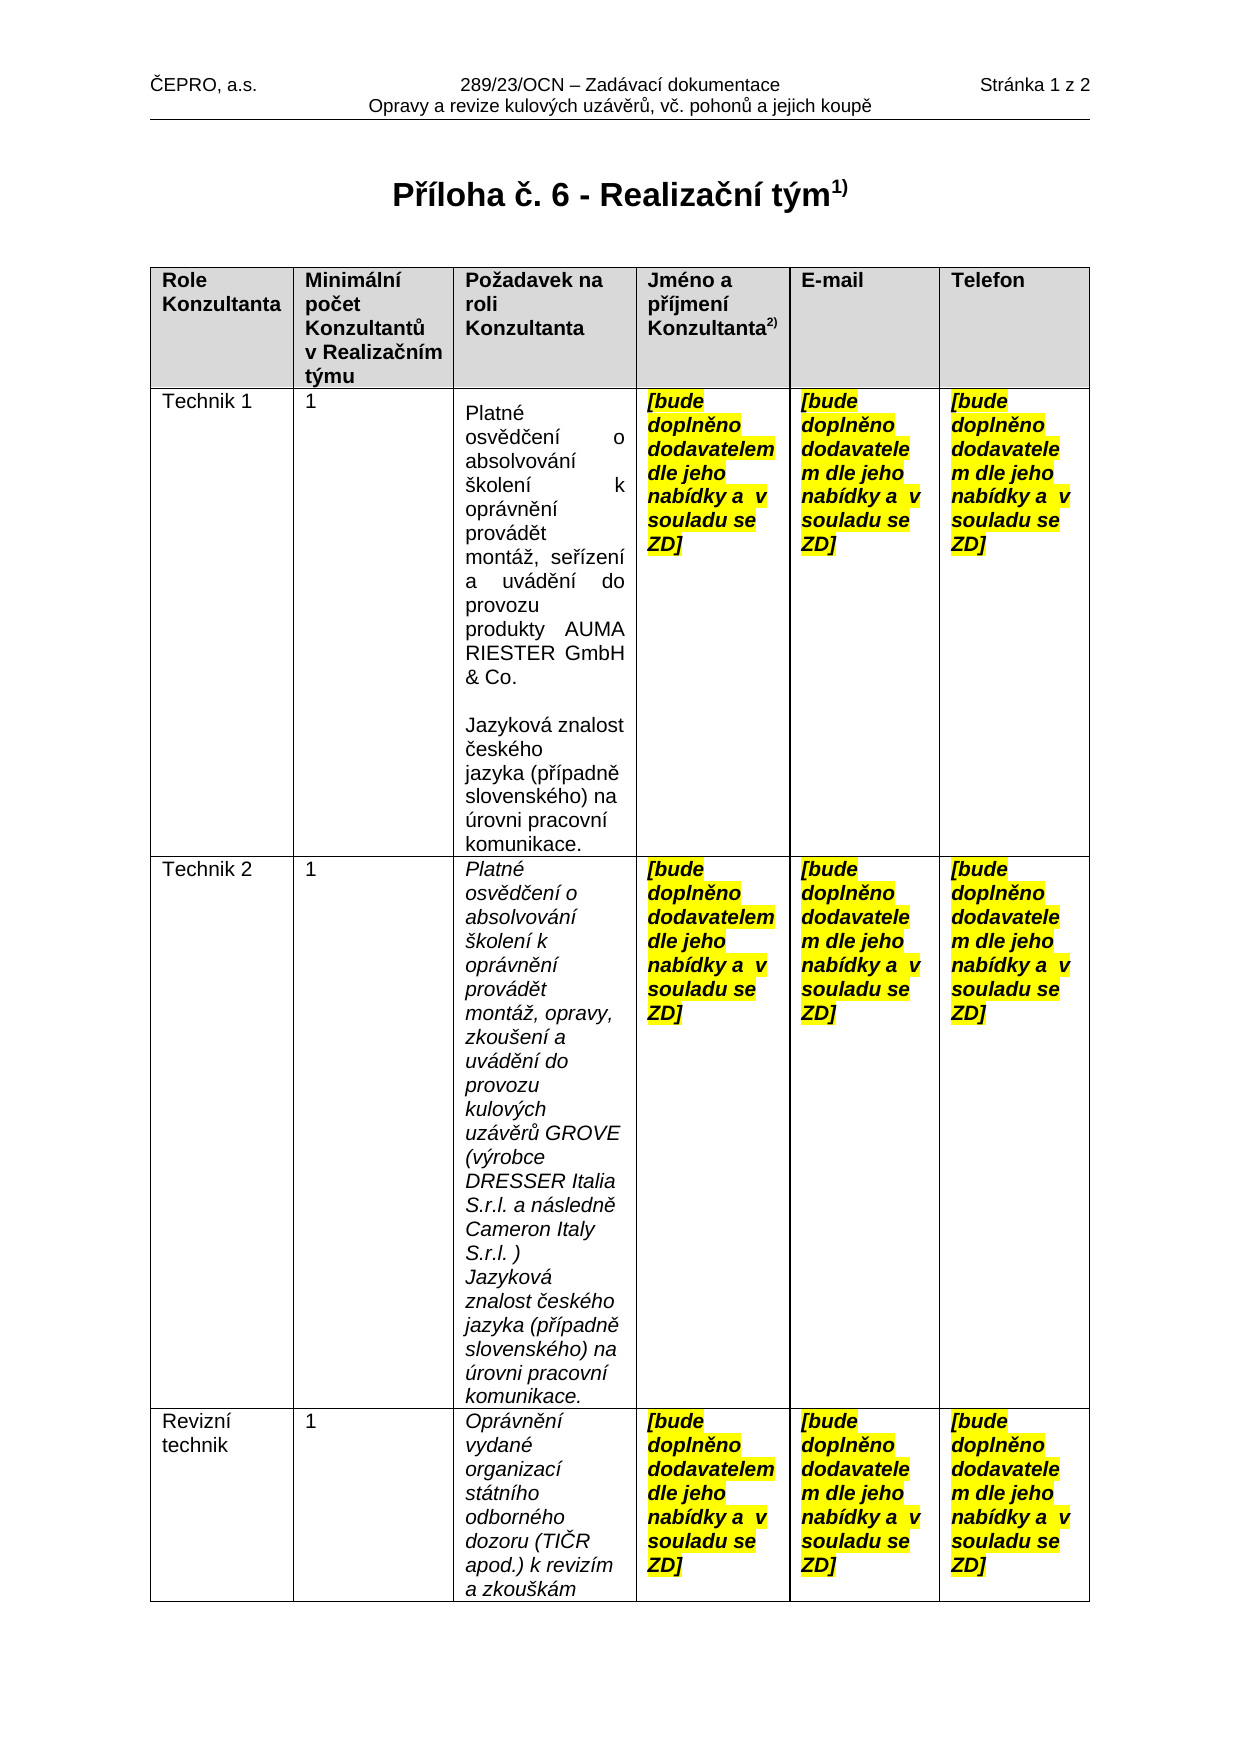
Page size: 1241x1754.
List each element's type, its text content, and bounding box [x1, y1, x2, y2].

table_cell Revizní technik [151, 1409, 293, 1601]
table_header Požadavek na roli Konzultanta [454, 268, 636, 387]
table_header Minimální počet Konzultantů v Realizačním týmu [294, 268, 453, 387]
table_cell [791, 1409, 939, 1601]
table_header Jméno a příjmení Konzultanta2) [637, 268, 789, 387]
table_cell [bude doplněno dodavatelem dle jeho nabídky a v souladu se ZD] [637, 389, 789, 856]
table_cell [bude doplněno dodavatelem dle jeho nabídky a v souladu se ZD] [791, 389, 939, 856]
table_header Role Konzultanta [151, 268, 293, 387]
table_cell 1 [294, 857, 453, 1408]
table_cell Technik 2 [151, 857, 293, 1408]
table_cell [637, 1409, 789, 1601]
table_cell Technik 1 [151, 389, 293, 856]
table_header E-mail [791, 268, 939, 387]
table_cell Platné osvědčení o absolvování školení k oprávnění provádět montáž, seřízení a uvádění do provozu produkty AUMA RIESTER GmbH & Co. Jazyková znalost českého jazyka (případně slovenského) na úrovni pracovní komunikace. [454, 389, 636, 856]
table_cell [bude doplněno dodavatelem dle jeho nabídky a v souladu se ZD] [791, 857, 939, 1408]
subtitle Příloha č. 6 - Realizační tým1) [150, 175, 1090, 213]
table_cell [454, 1409, 636, 1601]
table_cell [bude doplněno dodavatelem dle jeho nabídky a v souladu se ZD] [637, 857, 789, 1408]
table_cell [bude doplněno dodavatelem dle jeho nabídky a v souladu se ZD] [940, 389, 1089, 856]
table_cell Platné osvědčení o absolvování školení k oprávnění provádět montáž, opravy, zkoušení a uvádění do provozu kulových uzávěrů GROVE (výrobce DRESSER Italia S.r.l. a následně Cameron Italy S.r.l. ) Jazyková znalost českého jazyka (případně slovenského) na úrovni pracovní komunikace. [454, 857, 636, 1408]
table_cell 1 [294, 1409, 453, 1601]
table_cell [940, 1409, 1089, 1601]
table_cell [bude doplněno dodavatelem dle jeho nabídky a v souladu se ZD] [940, 857, 1089, 1408]
table_header Telefon [940, 268, 1089, 387]
table_cell 1 [294, 389, 453, 856]
